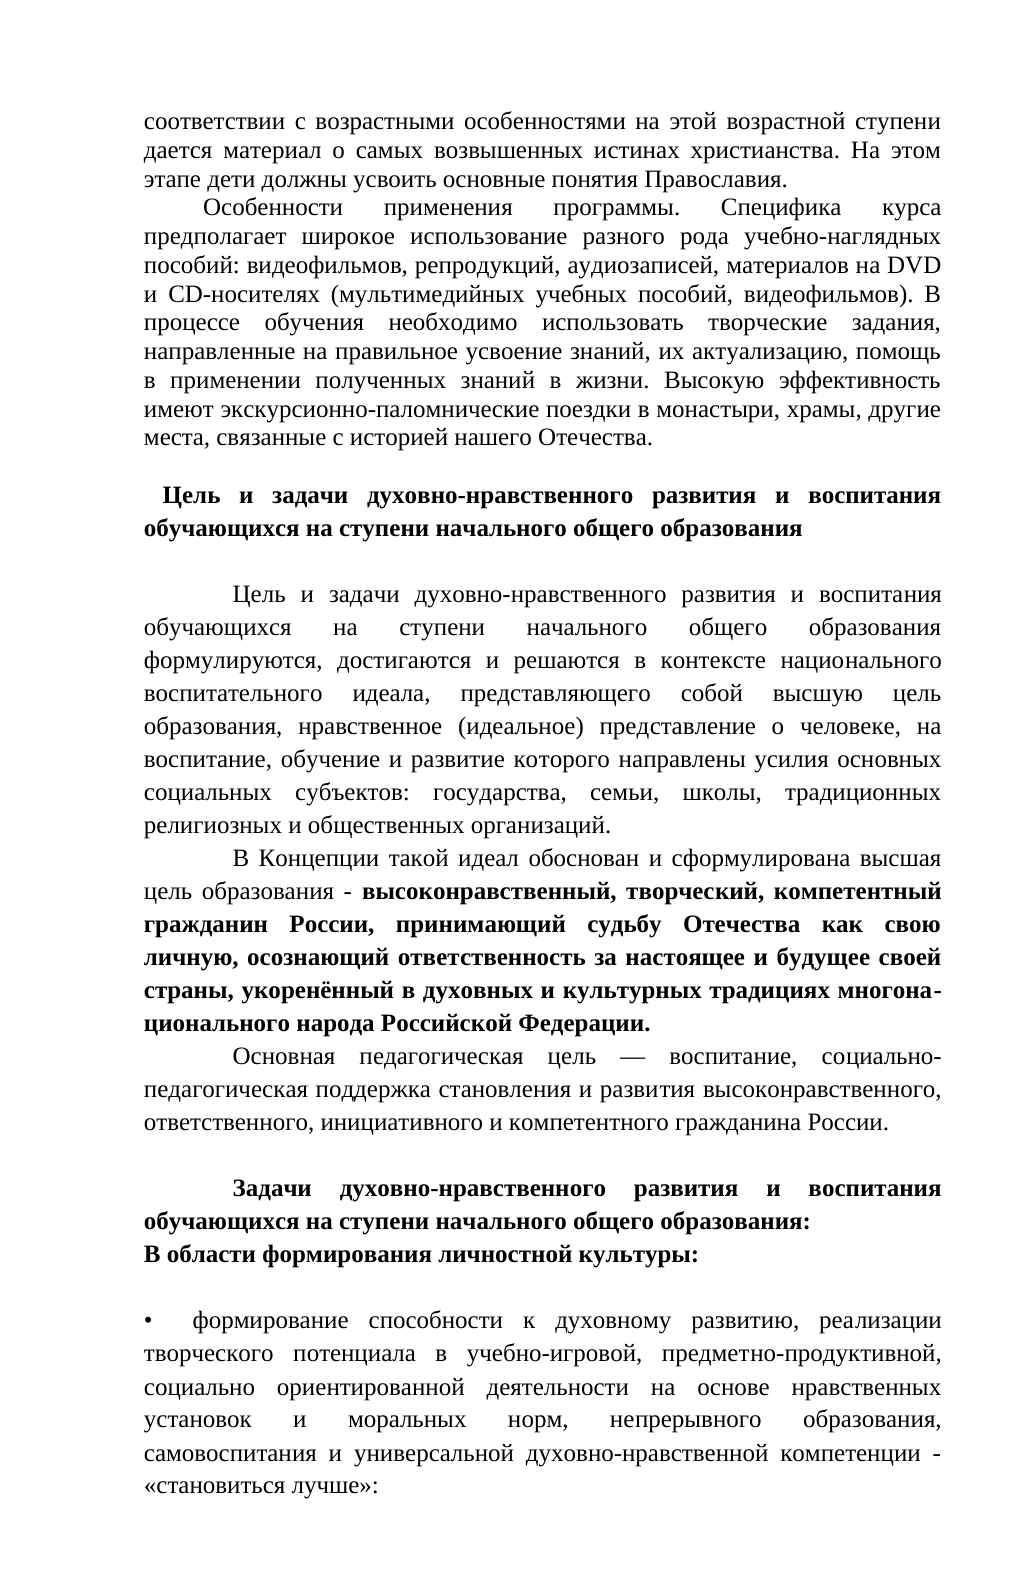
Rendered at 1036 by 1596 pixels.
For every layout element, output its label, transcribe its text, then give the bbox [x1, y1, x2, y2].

text Основная педагогическая цель — воспитание, социально-педагогическая поддержка становления и развития высоконравственного, ответственного, инициативного и компетентного гражданина России. [144, 1041, 942, 1136]
text Особенности применения программы. Специфика курса предполагает широкое использование разного рода учебно-наглядных пособий: видеофильмов, репродукций, аудиозаписей, материалов на DVD и CD-носителях (мультимедийных учебных пособий, видеофильмов). В процессе обучения необходимо использовать творческие задания, направленные на правильное усвоение знаний, их актуализацию, помощь в применении полученных знаний в жизни. Высокую эффективность имеют экскурсионно-паломнические поездки в монастыри, храмы, другие места, связанные с историей нашего Отечества. [144, 192, 942, 451]
text В Концепции такой идеал обоснован и сформулирована высшая цель образования - высоконравственный, творческий, компетентный гражданин России, принимающий судьбу Отечества как свою личную, осознающий ответственность за настоящее и будущее своей страны, укоренённый в духовных и культурных традициях многонационального народа Российской Федерации. [144, 843, 942, 1037]
text В области формирования личностной культуры: [144, 1239, 942, 1268]
text Цель и задачи духовно-нравственного развития и воспитания обучающихся на ступени начального общего образования [144, 480, 942, 542]
text Цель и задачи духовно-нравственного развития и воспитания обучающихся на ступени начального общего образования формулируются, достигаются и решаются в контексте национального воспитательного идеала, представляющего собой высшую цель образования, нравственное (идеальное) представление о человеке, на воспитание, обучение и развитие которого направлены усилия основных социальных субъектов: государства, семьи, школы, традиционных религиозных и общественных организаций. [144, 579, 942, 839]
text Задачи духовно-нравственного развития и воспитания обучающихся на ступени начального общего образования: [144, 1173, 942, 1235]
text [144, 106, 942, 192]
text • формирование способности к духовному развитию, реализации творческого потенциала в учебно-игровой, предметно-продуктивной, социально ориентированной деятельности на основе нравственных установок и моральных норм, непрерывного образования, самовоспитания и универсальной духовно-нравственной компетенции - «становиться лучше»: [144, 1306, 942, 1499]
